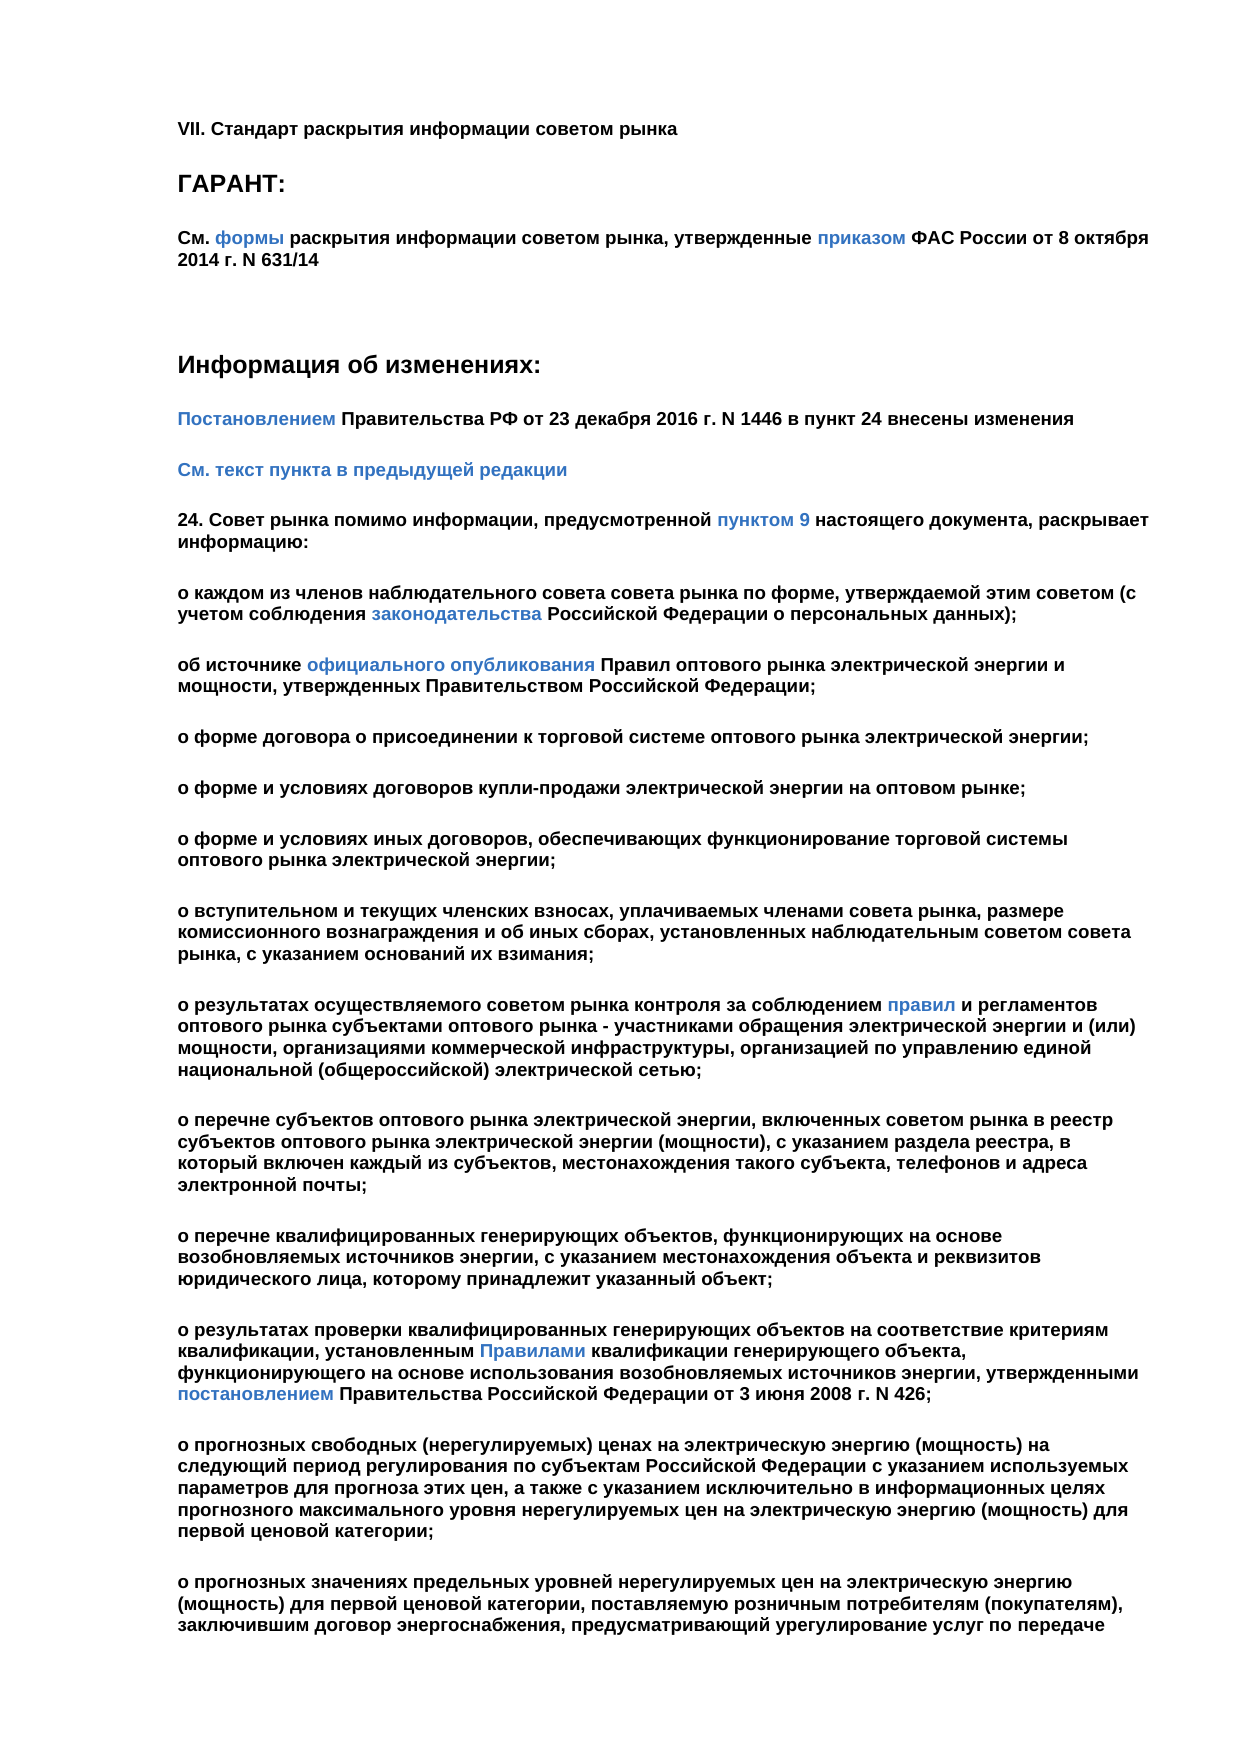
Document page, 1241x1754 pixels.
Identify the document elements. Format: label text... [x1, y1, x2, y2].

text VII. Стандарт раскрытия информации советом рынка [177, 118, 1152, 140]
text Постановлением Правительства РФ от 23 декабря 2016 г. N 1446 в пункт 24 внесены изменения [177, 408, 1152, 429]
text 24. Совет рынка помимо информации, предусмотренной пунктом 9 настоящего документа, раскрывает информацию: [177, 509, 1152, 552]
text о перечне субъектов оптового рынка электрической энергии, включенных советом рынка в реестр субъектов оптового рынка электрической энергии (мощности), с указанием раздела реестра, в который включен каждый из субъектов, местонахождения такого субъекта, телефонов и адреса электронной почты; [177, 1109, 1152, 1195]
text См. текст пункта в предыдущей редакции [177, 458, 1152, 480]
text Информация об изменениях: [177, 350, 1152, 378]
text о форме договора о присоединении к торговой системе оптового рынка электрической энергии; [177, 726, 1152, 748]
text о форме и условиях иных договоров, обеспечивающих функционирование торговой системы оптового рынка электрической энергии; [177, 827, 1152, 871]
text ГАРАНТ: [177, 169, 1152, 198]
text о результатах осуществляемого советом рынка контроля за соблюдением правил и регламентов оптового рынка субъектами оптового рынка - участниками обращения электрической энергии и (или) мощности, организациями коммерческой инфраструктуры, организацией по управлению единой национальной (общероссийской) электрической сетью; [177, 994, 1152, 1080]
text о форме и условиях договоров купли-продажи электрической энергии на оптовом рынке; [177, 777, 1152, 798]
text о результатах проверки квалифицированных генерирующих объектов на соответствие критериям квалификации, установленным Правилами квалификации генерирующего объекта, функционирующего на основе использования возобновляемых источников энергии, утвержденными постановлением Правительства Российской Федерации от 3 июня 2008 г. N 426; [177, 1318, 1152, 1404]
text См. формы раскрытия информации советом рынка, утвержденные приказом ФАС России от 8 октября 2014 г. N 631/14 [177, 227, 1152, 270]
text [177, 1571, 1152, 1635]
text о перечне квалифицированных генерирующих объектов, функционирующих на основе возобновляемых источников энергии, с указанием местонахождения объекта и реквизитов юридического лица, которому принадлежит указанный объект; [177, 1224, 1152, 1289]
text о вступительном и текущих членских взносах, уплачиваемых членами совета рынка, размере комиссионного вознаграждения и об иных сборах, установленных наблюдательным советом совета рынка, с указанием оснований их взимания; [177, 900, 1152, 964]
text об источнике официального опубликования Правил оптового рынка электрической энергии и мощности, утвержденных Правительством Российской Федерации; [177, 654, 1152, 697]
text о каждом из членов наблюдательного совета совета рынка по форме, утверждаемой этим советом (с учетом соблюдения законодательства Российской Федерации о персональных данных); [177, 581, 1152, 624]
text о прогнозных свободных (нерегулируемых) ценах на электрическую энергию (мощность) на следующий период регулирования по субъектам Российской Федерации с указанием используемых параметров для прогноза этих цен, а также с указанием исключительно в информационных целях прогнозного максимального уровня нерегулируемых цен на электрическую энергию (мощность) для первой ценовой категории; [177, 1434, 1152, 1542]
